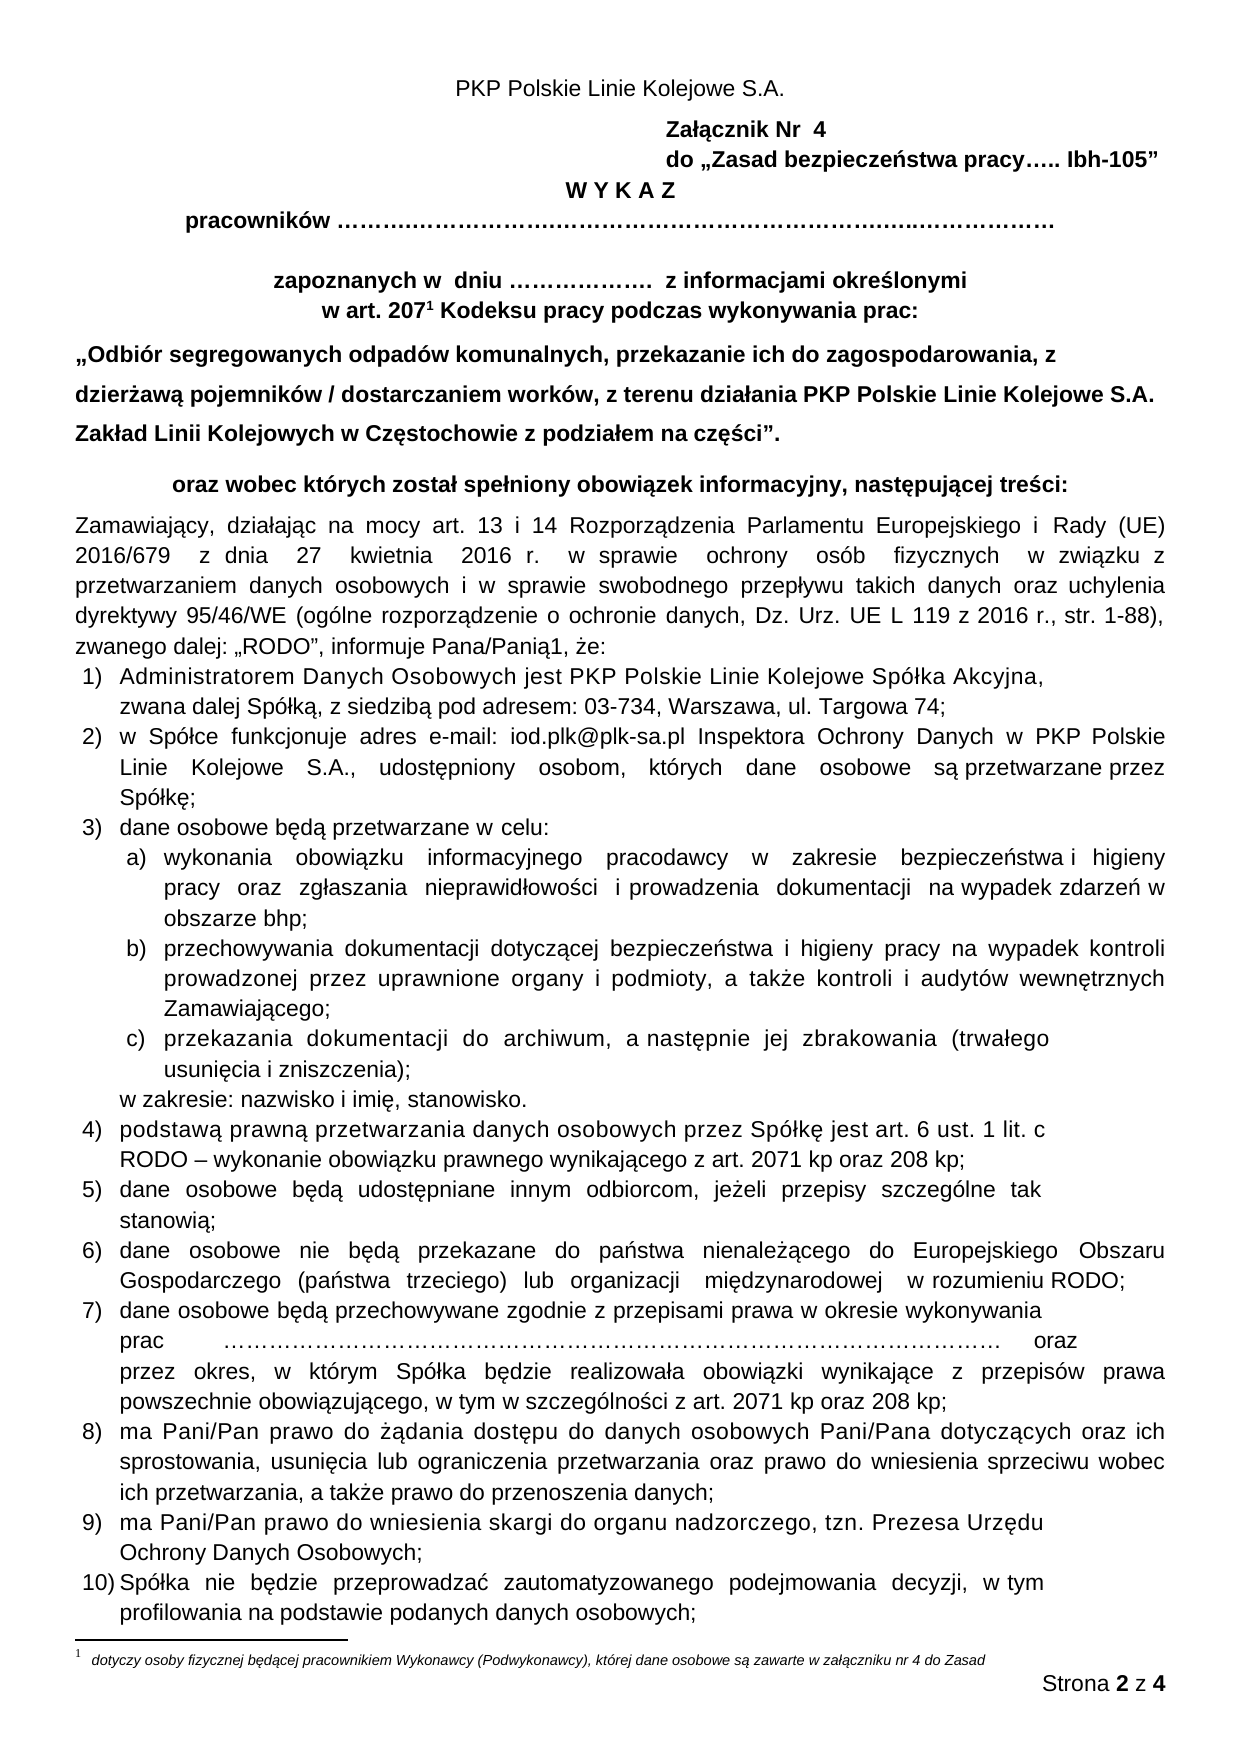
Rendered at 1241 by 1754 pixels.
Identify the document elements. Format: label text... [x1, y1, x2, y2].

text przez okres, w którym Spółka będzie realizowała obowiązki wynikające z przepisów prawa powszechnie obowiązującego, w tym w szczególności z art. 2071 kp oraz 208 kp; [119, 1358, 1165, 1414]
list przekazania dokumentacji do archiwum, a następnie jej zbrakowania (trwałego [126, 1025, 1165, 1052]
list w Spółce funkcjonuje adres e-mail: iod.plk@plk-sa.pl Inspektora Ochrony Danych w PKP Polskie Linie Kolejowe S.A., udostępniony osobom, których dane osobowe są przetwarzane przez Spółkę; [82, 723, 1165, 810]
list dane osobowe będą przechowywane zgodnie z przepisami prawa w okresie wykonywania [82, 1297, 1165, 1324]
text prac ………………………………………………………………………………………… oraz [119, 1327, 1165, 1354]
list dane osobowe nie będą przekazane do państwa nienależącego do Europejskiego Obszaru Gospodarczego (państwa trzeciego) lub organizacji międzynarodowej w rozumieniu RODO; [82, 1237, 1165, 1293]
text stanowią; [119, 1207, 1165, 1233]
text „Odbiór segregowanych odpadów komunalnych, przekazanie ich do zagospodarowania, z dzierżawą pojemników / dostarczaniem worków, z terenu działania PKP Polskie Linie Kolejowe S.A. Zakład Linii Kolejowych w Częstochowie z podziałem na części”. [75, 339, 1165, 446]
text PKP Polskie Linie Kolejowe S.A. [75, 75, 1165, 101]
text Ochrony Danych Osobowych; [119, 1539, 1165, 1565]
text pracowników ……….……………….…………………………………….…..……………… [75, 207, 1165, 233]
list ma Pani/Pan prawo do żądania dostępu do danych osobowych Pani/Pana dotyczących oraz ich sprostowania, usunięcia lub ograniczenia przetwarzania oraz prawo do wniesienia sprzeciwu wobec ich przetwarzania, a także prawo do przenoszenia danych; [82, 1418, 1165, 1505]
list Spółka nie będzie przeprowadzać zautomatyzowanego podejmowania decyzji, w tym [82, 1569, 1165, 1596]
list wykonania obowiązku informacyjnego pracodawcy w zakresie bezpieczeństwa i higieny pracy oraz zgłaszania nieprawidłowości i prowadzenia dokumentacji na wypadek zdarzeń w obszarze bhp; [126, 844, 1165, 931]
list podstawą prawną przetwarzania danych osobowych przez Spółkę jest art. 6 ust. 1 lit. c [82, 1116, 1165, 1142]
text W Y K A Z [75, 177, 1165, 203]
text w art. 207 Kodeksu pracy podczas wykonywania prac: [75, 297, 1165, 324]
list Administratorem Danych Osobowych jest PKP Polskie Linie Kolejowe Spółka Akcyjna, [82, 663, 1165, 689]
text usunięcia i zniszczenia); [164, 1056, 1165, 1082]
text do „Zasad bezpieczeństwa pracy….. Ibh-105” [666, 146, 1165, 173]
text w zakresie: nazwisko i imię, stanowisko. [119, 1086, 1165, 1112]
text zapoznanych w dniu ………………. z informacjami określonymi [75, 267, 1165, 294]
text profilowania na podstawie podanych danych osobowych; [119, 1599, 1165, 1626]
list dane osobowe będą udostępniane innym odbiorcom, jeżeli przepisy szczególne tak [82, 1176, 1165, 1203]
text zwana dalej Spółką, z siedzibą pod adresem: 03-734, Warszawa, ul. Targowa 74; [119, 693, 1165, 719]
text Zamawiający, działając na mocy art. 13 i 14 Rozporządzenia Parlamentu Europejskiego i Rady (UE) 2016/679 z dnia 27 kwietnia 2016 r. w sprawie ochrony osób fizycznych w związku z przetwarzaniem danych osobowych i w sprawie swobodnego przepływu takich danych oraz uchylenia dyrektywy 95/46/WE (ogólne rozporządzenie o ochronie danych, Dz. Urz. UE L 119 z 2016 r., str. 1-88), zwanego dalej: „RODO”, informuje Pana/Panią1, że: [75, 512, 1165, 659]
list przechowywania dokumentacji dotyczącej bezpieczeństwa i higieny pracy na wypadek kontroli prowadzonej przez uprawnione organy i podmioty, a także kontroli i audytów wewnętrznych Zamawiającego; [126, 935, 1165, 1022]
text Załącznik Nr 4 [666, 116, 1165, 143]
text oraz wobec których został spełniony obowiązek informacyjny, następującej treści: [75, 471, 1165, 497]
text RODO – wykonanie obowiązku prawnego wynikającego z art. 2071 kp oraz 208 kp; [119, 1146, 1165, 1173]
list dane osobowe będą przetwarzane w celu: [82, 814, 1165, 840]
list ma Pani/Pan prawo do wniesienia skargi do organu nadzorczego, tzn. Prezesa Urzędu [82, 1509, 1165, 1535]
